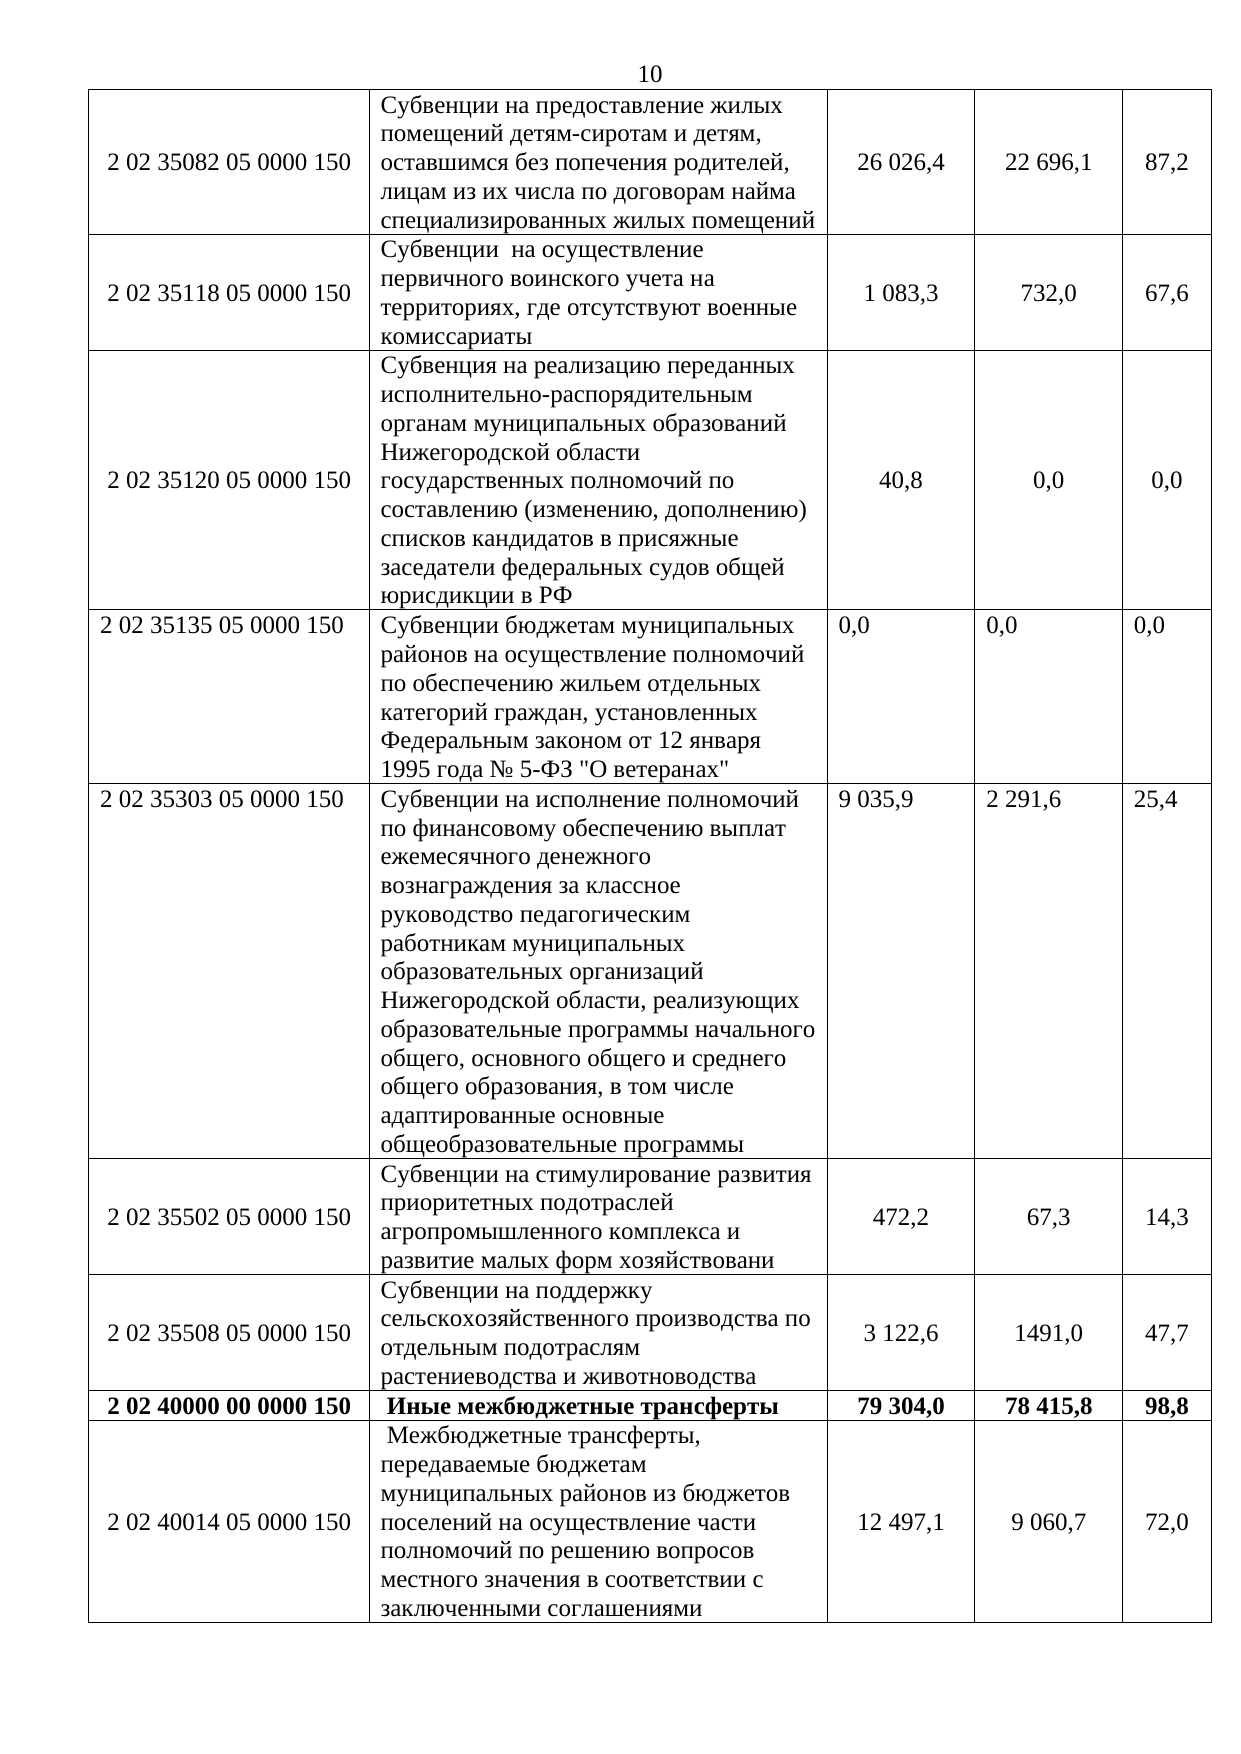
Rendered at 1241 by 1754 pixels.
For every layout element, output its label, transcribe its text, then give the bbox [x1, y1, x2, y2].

table_cell 2 02 35120 05 0000 150 [89, 351, 369, 609]
table_cell 2 02 40014 05 0000 150 [89, 1421, 369, 1622]
table_cell 26 026,4 [828, 90, 974, 233]
table_cell 3 122,6 [828, 1275, 974, 1390]
table_cell 47,7 [1123, 1275, 1211, 1390]
table_cell Иные межбюджетные трансферты [370, 1391, 827, 1419]
table_cell Субвенции на осуществление первичного воинского учета на территориях, где отсутствуют военные комиссариаты [370, 235, 827, 349]
table_cell 732,0 [975, 235, 1122, 349]
table_cell 2 291,6 [975, 784, 1122, 1158]
table_cell Межбюджетные трансферты, передаваемые бюджетам муниципальных районов из бюджетов поселений на осуществление части полномочий по решению вопросов местного значения в соответствии с заключенными соглашениями [370, 1421, 827, 1622]
table_cell 0,0 [828, 610, 974, 783]
table_cell 1491,0 [975, 1275, 1122, 1390]
table_cell 1 083,3 [828, 235, 974, 349]
table_cell Субвенции бюджетам муниципальных районов на осуществление полномочий по обеспечению жильем отдельных категорий граждан, установленных Федеральным законом от 12 января 1995 года № 5-ФЗ "О ветеранах" [370, 610, 827, 783]
table_cell 2 02 35135 05 0000 150 [89, 610, 369, 783]
table_cell 472,2 [828, 1159, 974, 1274]
table_cell 67,6 [1123, 235, 1211, 349]
table_cell 2 02 35082 05 0000 150 [89, 90, 369, 233]
table_cell 79 304,0 [828, 1391, 974, 1419]
table_cell 87,2 [1123, 90, 1211, 233]
table_cell 0,0 [975, 610, 1122, 783]
table_cell 9 060,7 [975, 1421, 1122, 1622]
table_cell 14,3 [1123, 1159, 1211, 1274]
table_cell Субвенции на предоставление жилых помещений детям-сиротам и детям, оставшимся без попечения родителей, лицам из их числа по договорам найма специализированных жилых помещений [370, 90, 827, 233]
table_cell 9 035,9 [828, 784, 974, 1158]
table_cell 0,0 [1123, 610, 1211, 783]
table_cell Субвенции на стимулирование развития приоритетных подотраслей агропромышленного комплекса и развитие малых форм хозяйствовани [370, 1159, 827, 1274]
table_cell 25,4 [1123, 784, 1211, 1158]
table_cell 2 02 35118 05 0000 150 [89, 235, 369, 349]
table_cell 2 02 35303 05 0000 150 [89, 784, 369, 1158]
table_cell 0,0 [1123, 351, 1211, 609]
table_cell 67,3 [975, 1159, 1122, 1274]
table_cell 2 02 35508 05 0000 150 [89, 1275, 369, 1390]
table_cell 98,8 [1123, 1391, 1211, 1419]
table_cell 2 02 35502 05 0000 150 [89, 1159, 369, 1274]
table_cell Субвенция на реализацию переданных исполнительно-распорядительным органам муниципальных образований Нижегородской области государственных полномочий по составлению (изменению, дополнению) списков кандидатов в присяжные заседатели федеральных судов общей юрисдикции в РФ [370, 351, 827, 609]
table_cell 2 02 40000 00 0000 150 [89, 1391, 369, 1419]
table_cell 40,8 [828, 351, 974, 609]
table_cell Субвенции на поддержку сельскохозяйственного производства по отдельным подотраслям растениеводства и животноводства [370, 1275, 827, 1390]
table_cell 12 497,1 [828, 1421, 974, 1622]
table_cell 22 696,1 [975, 90, 1122, 233]
table_cell 0,0 [975, 351, 1122, 609]
table_cell 72,0 [1123, 1421, 1211, 1622]
table_cell 78 415,8 [975, 1391, 1122, 1419]
table_cell Субвенции на исполнение полномочий по финансовому обеспечению выплат ежемесячного денежного вознаграждения за классное руководство педагогическим работникам муниципальных образовательных организаций Нижегородской области, реализующих образовательные программы начального общего, основного общего и среднего общего образования, в том числе адаптированные основные общеобразовательные программы [370, 784, 827, 1158]
